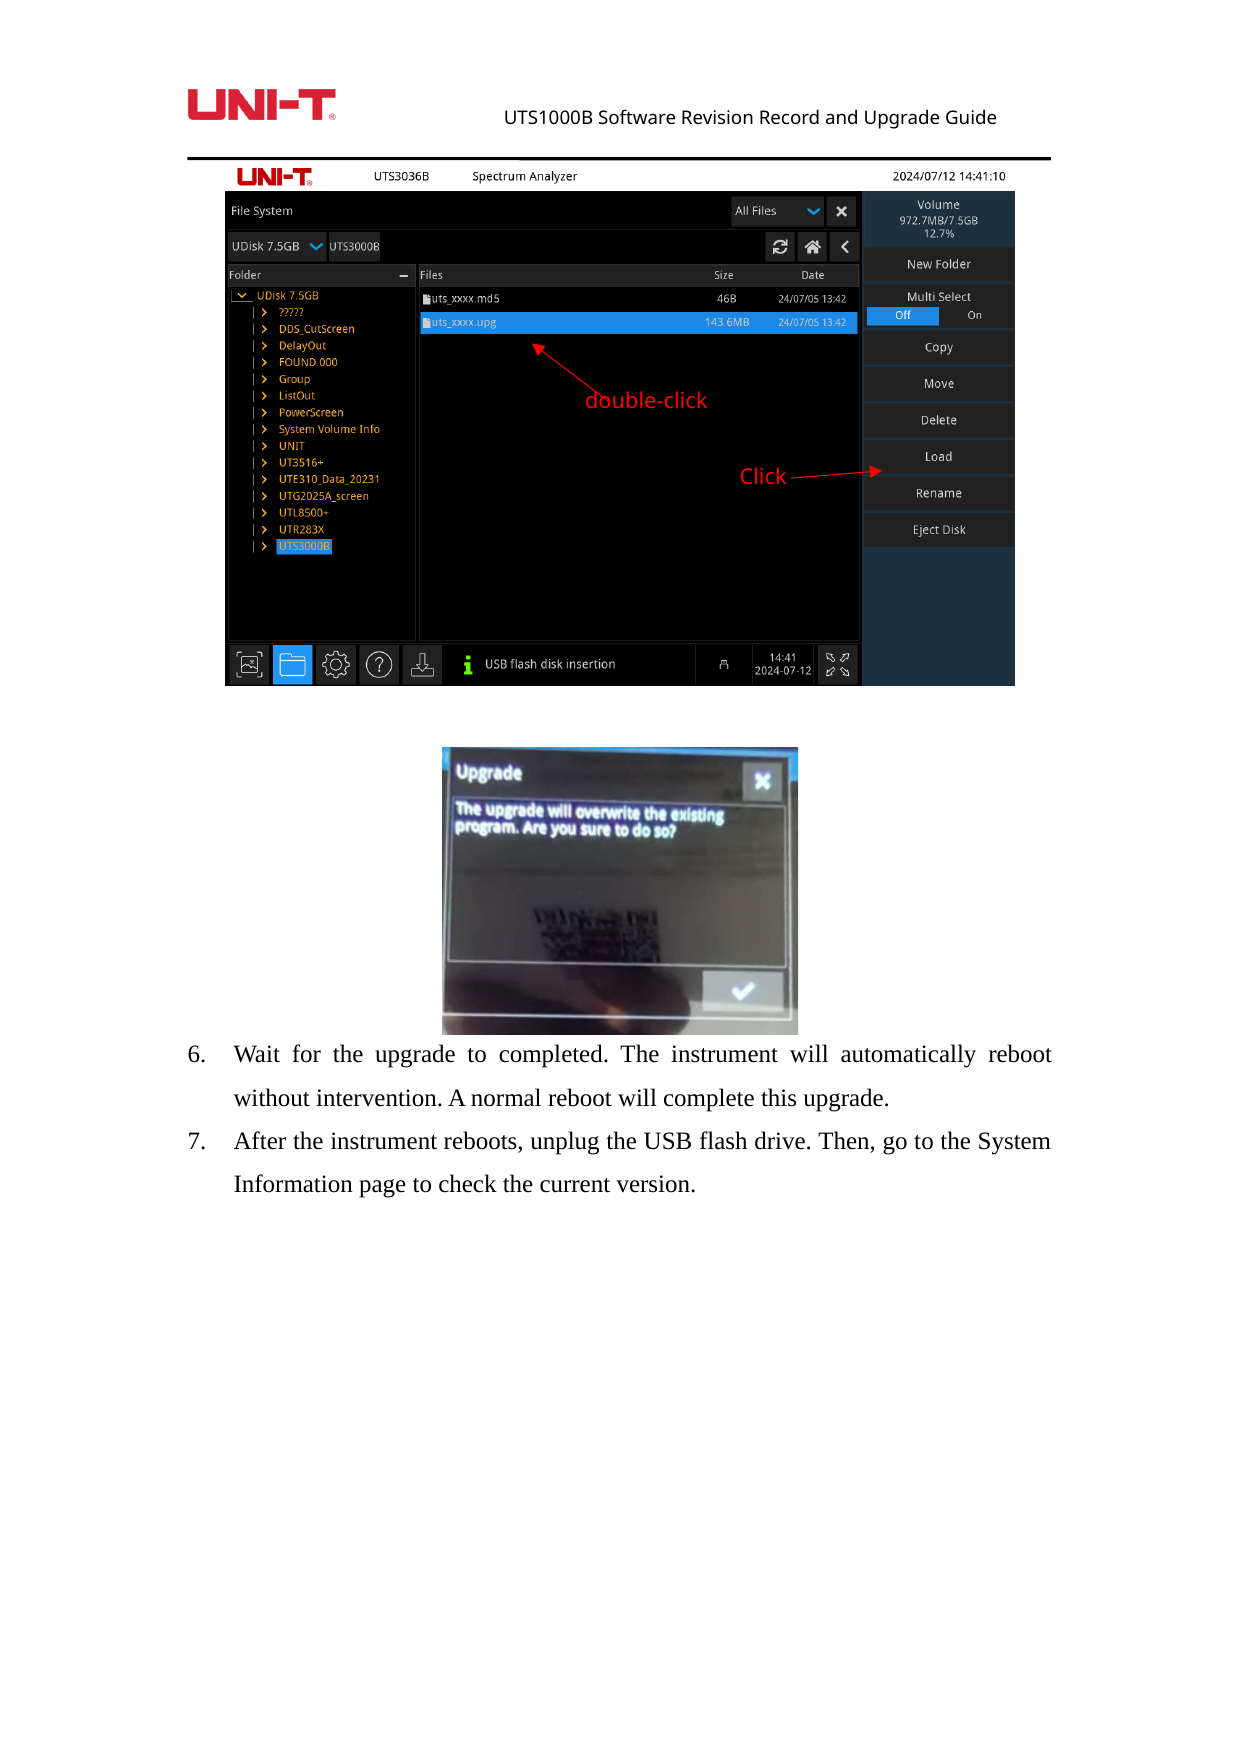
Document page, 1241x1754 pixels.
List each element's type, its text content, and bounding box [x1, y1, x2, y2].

picture [187, 88, 401, 124]
list Wait for the upgrade to completed. The instrument will automatically reboot without intervention. A normal reboot will complete this upgrade. [187, 1039, 1053, 1111]
picture [442, 747, 799, 1035]
picture [225, 162, 1015, 686]
list After the instrument reboots, unplug the USB flash drive. Then, go to the System Information page to check the current version. [187, 1126, 1053, 1198]
